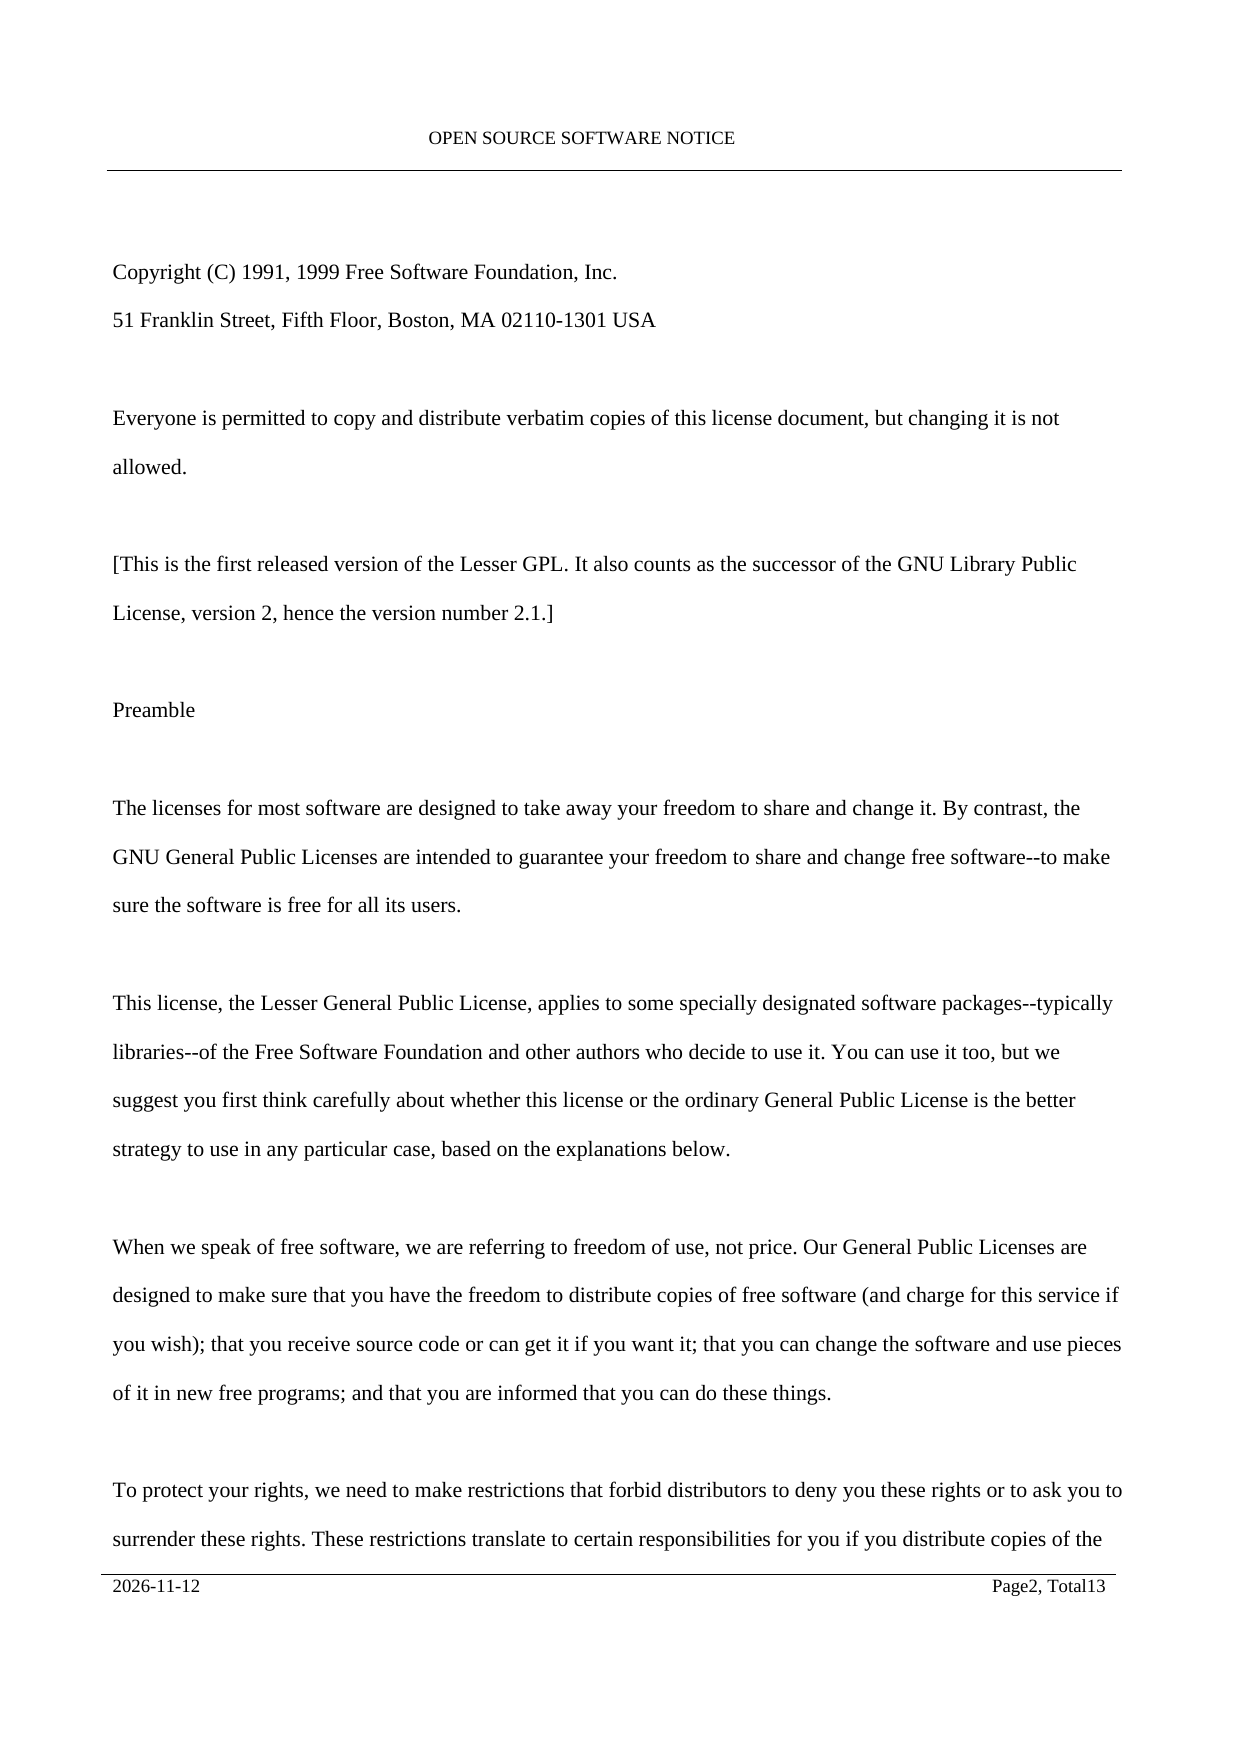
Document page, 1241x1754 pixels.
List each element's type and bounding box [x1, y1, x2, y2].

text [112, 206, 1128, 1555]
